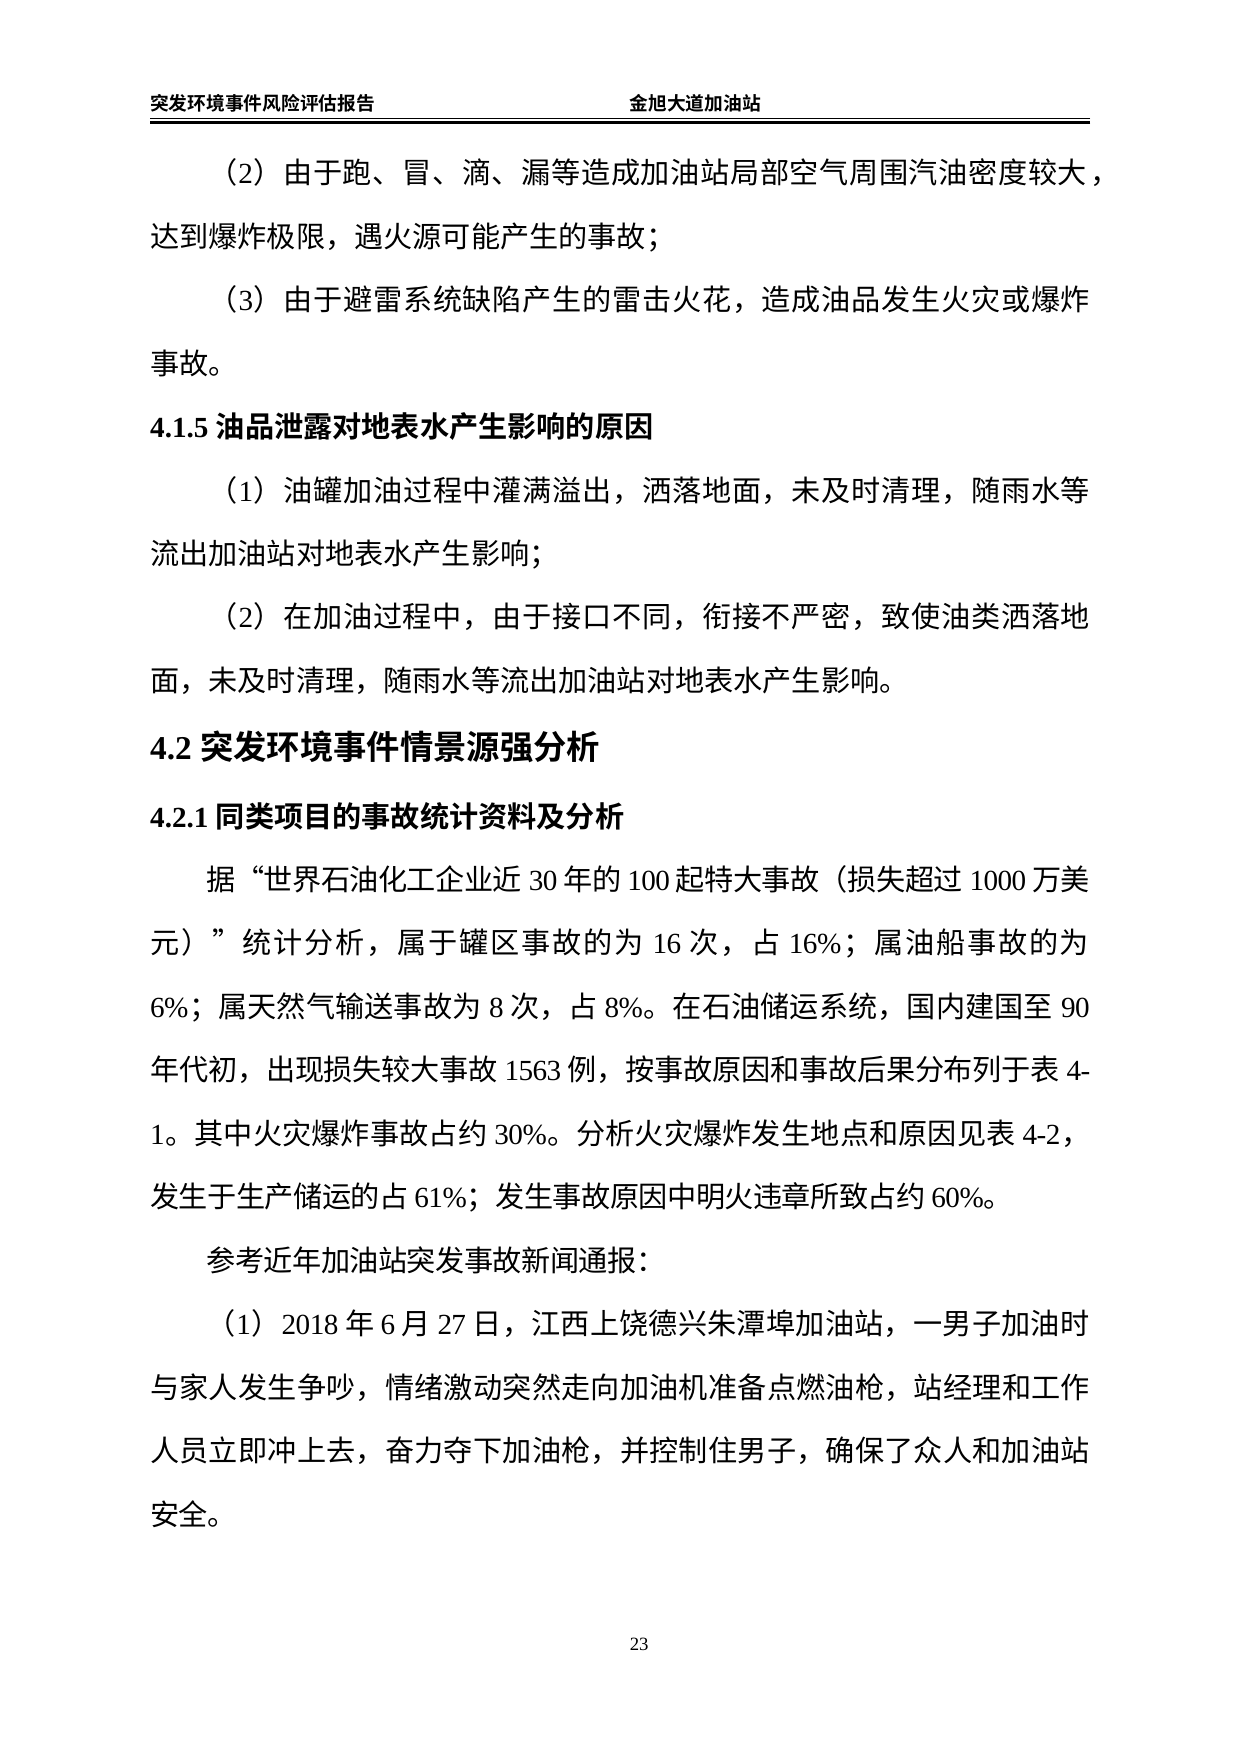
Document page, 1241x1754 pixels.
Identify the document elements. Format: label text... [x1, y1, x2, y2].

text 参考近年加油站突发事故新闻通报： [150, 1237, 1090, 1279]
subtitle 4.1.5 油品泄露对地表水产生影响的原因 [150, 404, 1090, 446]
subtitle 4.2 突发环境事件情景源强分析 [150, 721, 1090, 769]
subtitle 4.2.1 同类项目的事故统计资料及分析 [150, 793, 1090, 836]
text （1）2018年6月27日，江西上饶德兴朱潭埠加油站，一男子加油时与家人发生争吵，情绪激动突然走向加油机准备点燃油枪，站经理和工作人员立即冲上去，奋力夺下加油枪，并控制住男子，确保了众人和加油站安全。 [150, 1301, 1090, 1533]
text （1）油罐加油过程中灌满溢出，洒落地面，未及时清理，随雨水等流出加油站对地表水产生影响； [150, 467, 1090, 573]
text （2）在加油过程中，由于接口不同，衔接不严密，致使油类洒落地面，未及时清理，随雨水等流出加油站对地表水产生影响。 [150, 594, 1090, 700]
text （3）由于避雷系统缺陷产生的雷击火花，造成油品发生火灾或爆炸事故。 [150, 277, 1090, 383]
text 据“世界石油化工企业近30年的100起特大事故（损失超过1000万美元）”统计分析，属于罐区事故的为16次，占16%；属油船事故的为6%；属天然气输送事故为8次，占8%。在石油储运系统，国内建国至90年代初，出现损失较大事故1563例，按事故原因和事故后果分布列于表4-1。其中火灾爆炸事故占约30%。分析火灾爆炸发生地点和原因见表4-2，发生于生产储运的占61%；发生事故原因中明火违章所致占约60%。 [150, 857, 1090, 1216]
text （2）由于跑、冒、滴、漏等造成加油站局部空气周围汽油密度较大，达到爆炸极限，遇火源可能产生的事故； [150, 150, 1090, 256]
